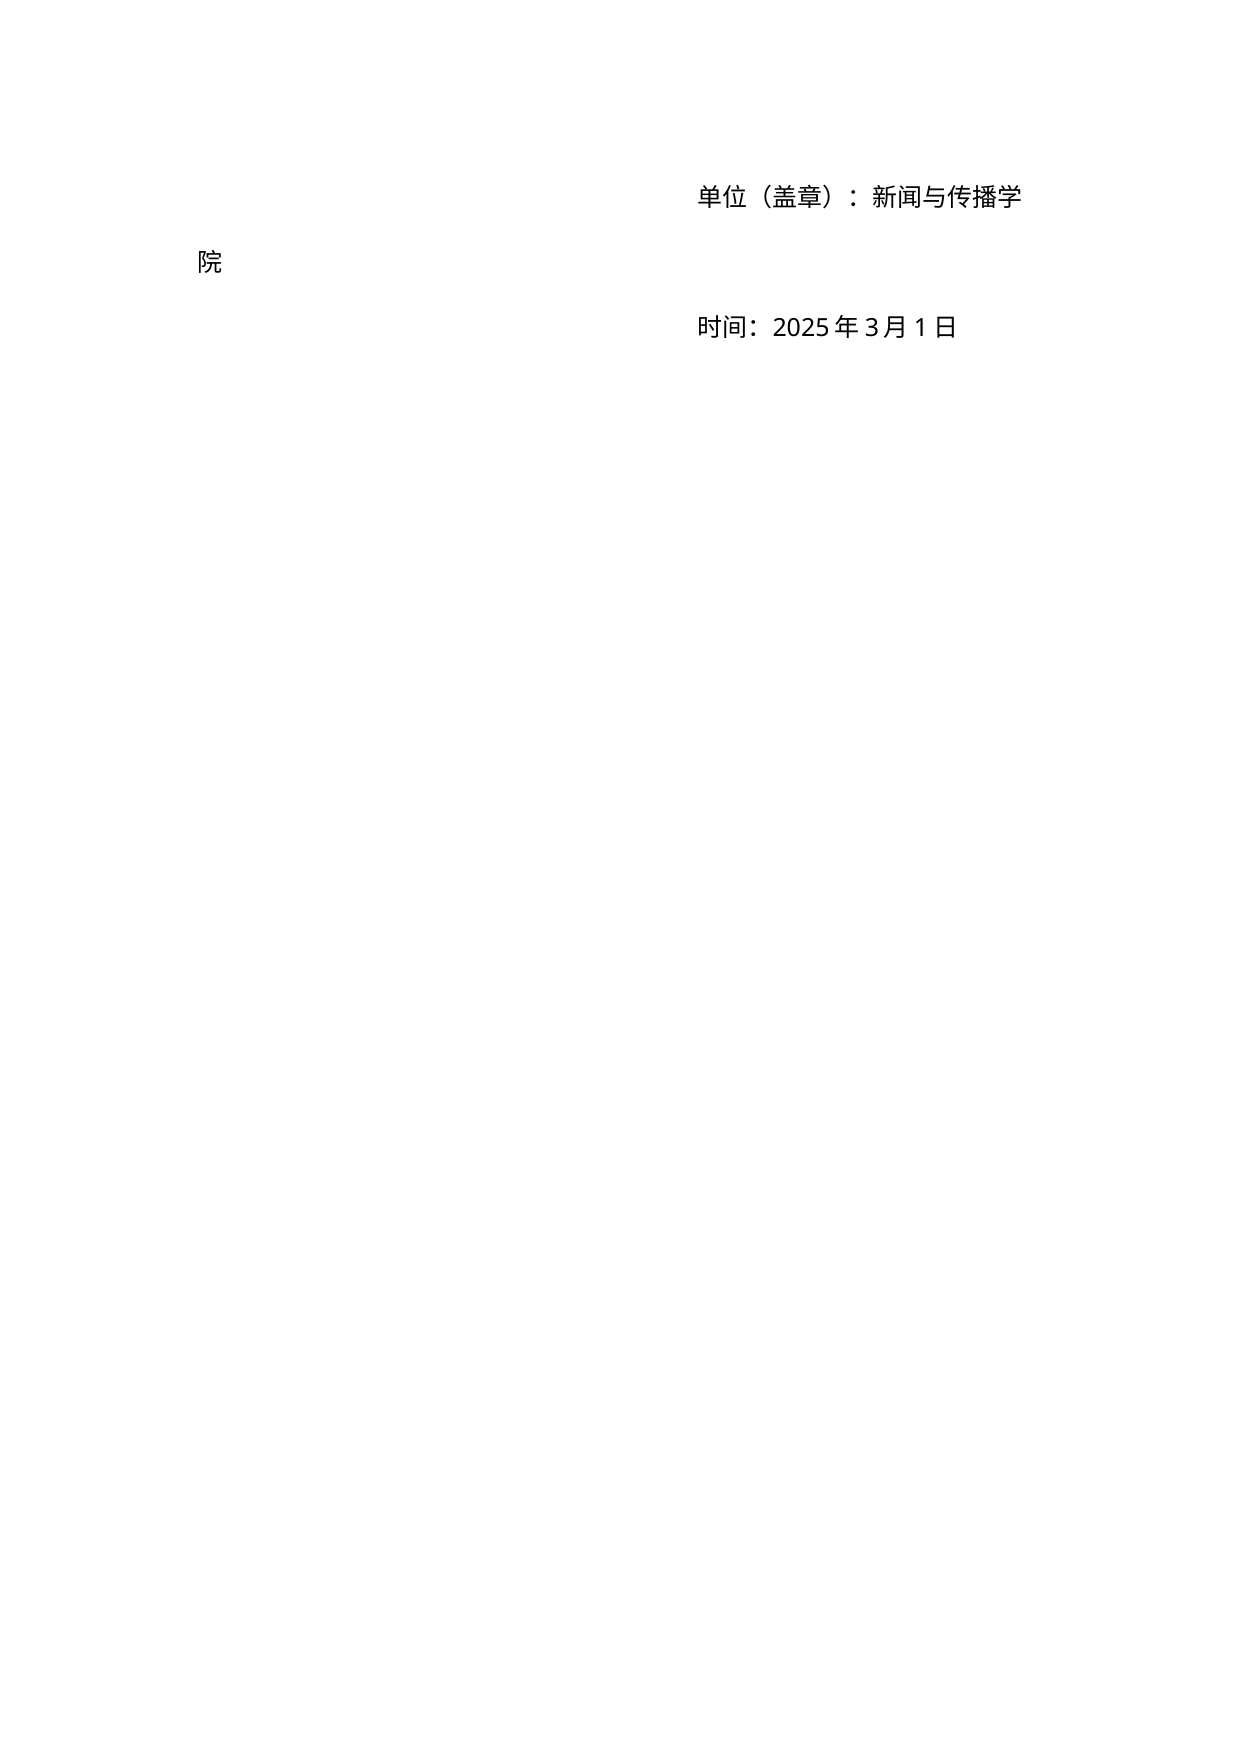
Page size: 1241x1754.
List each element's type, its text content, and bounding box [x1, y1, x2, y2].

text 时间：2025年3月1日 [197, 293, 1043, 358]
text 单位（盖章）：新闻与传播学院 [197, 163, 1043, 293]
